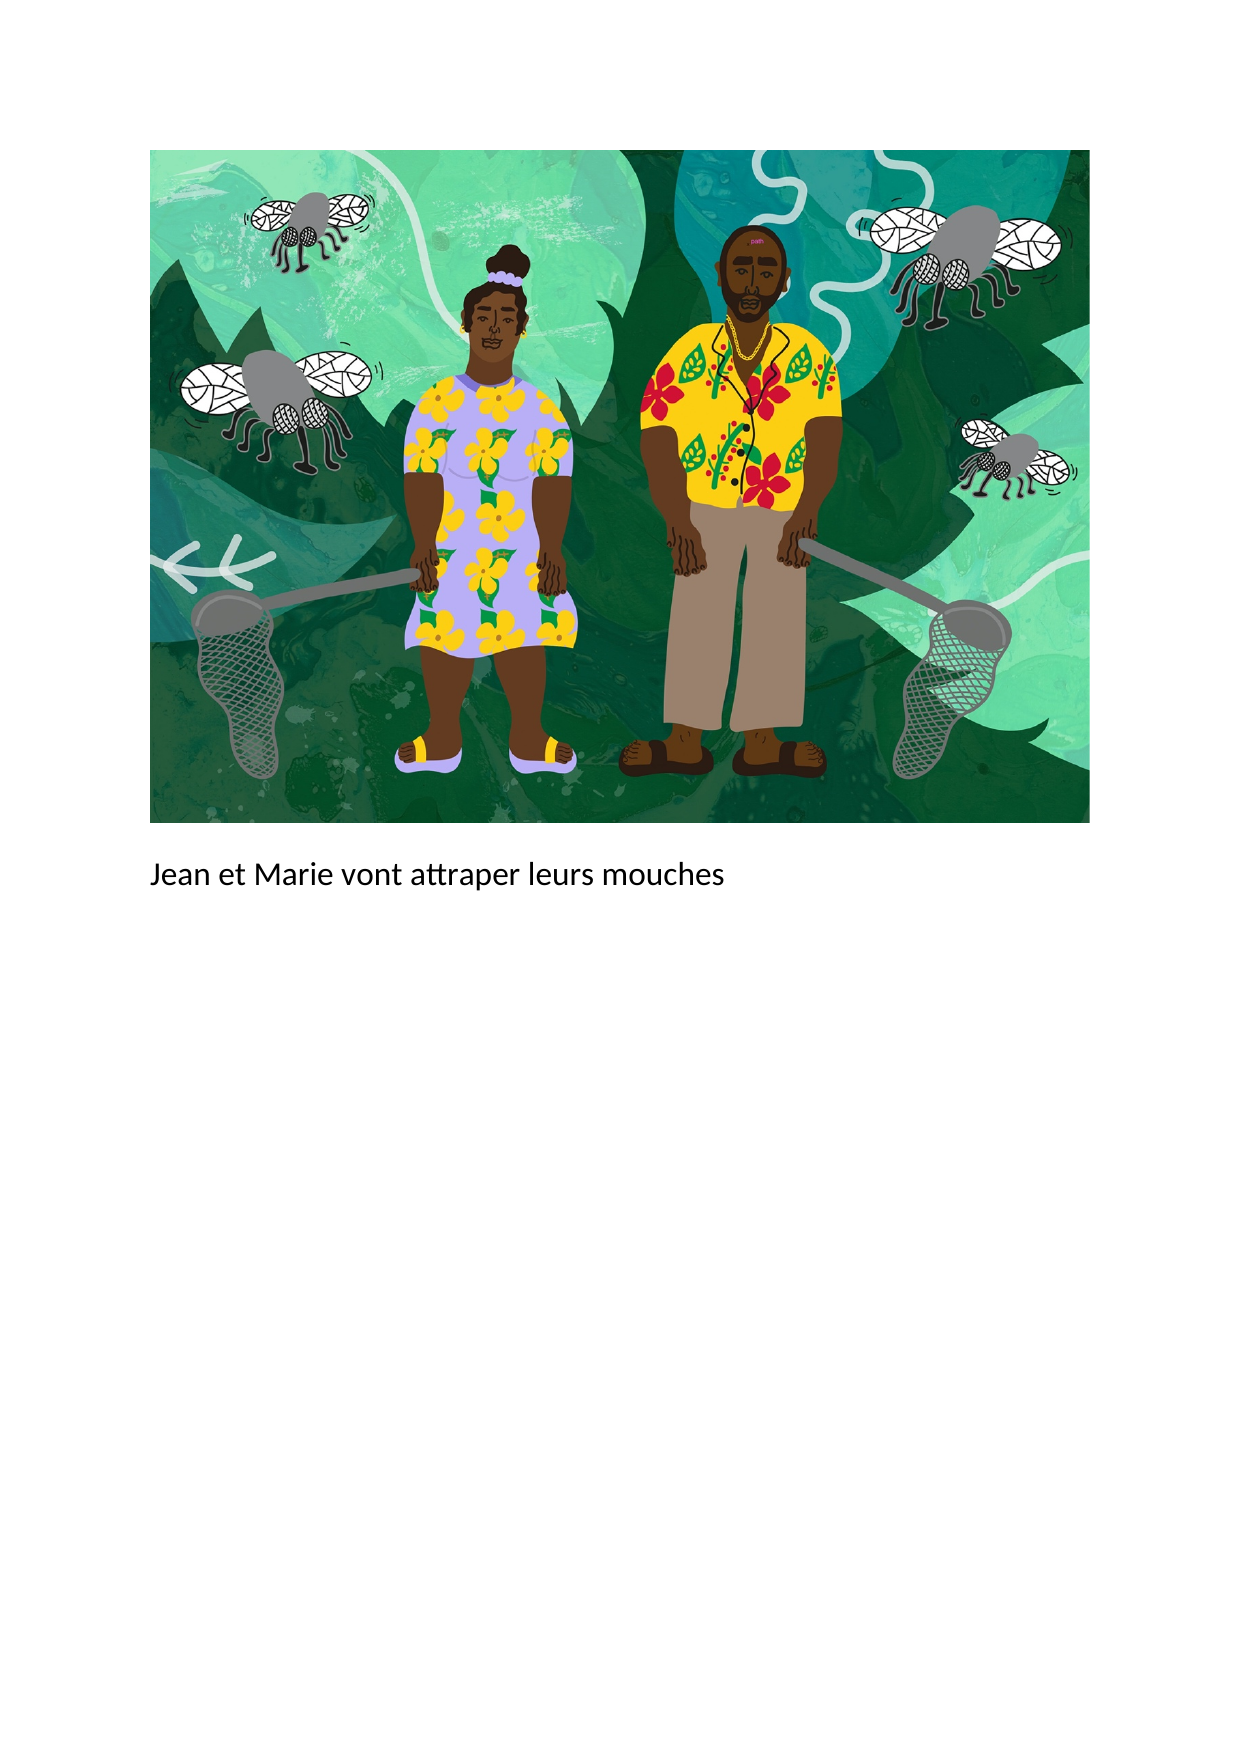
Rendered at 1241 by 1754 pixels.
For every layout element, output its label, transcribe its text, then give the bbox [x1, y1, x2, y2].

text Jean et Marie vont attraper leurs mouches [150, 853, 1090, 894]
picture [150, 150, 1090, 823]
